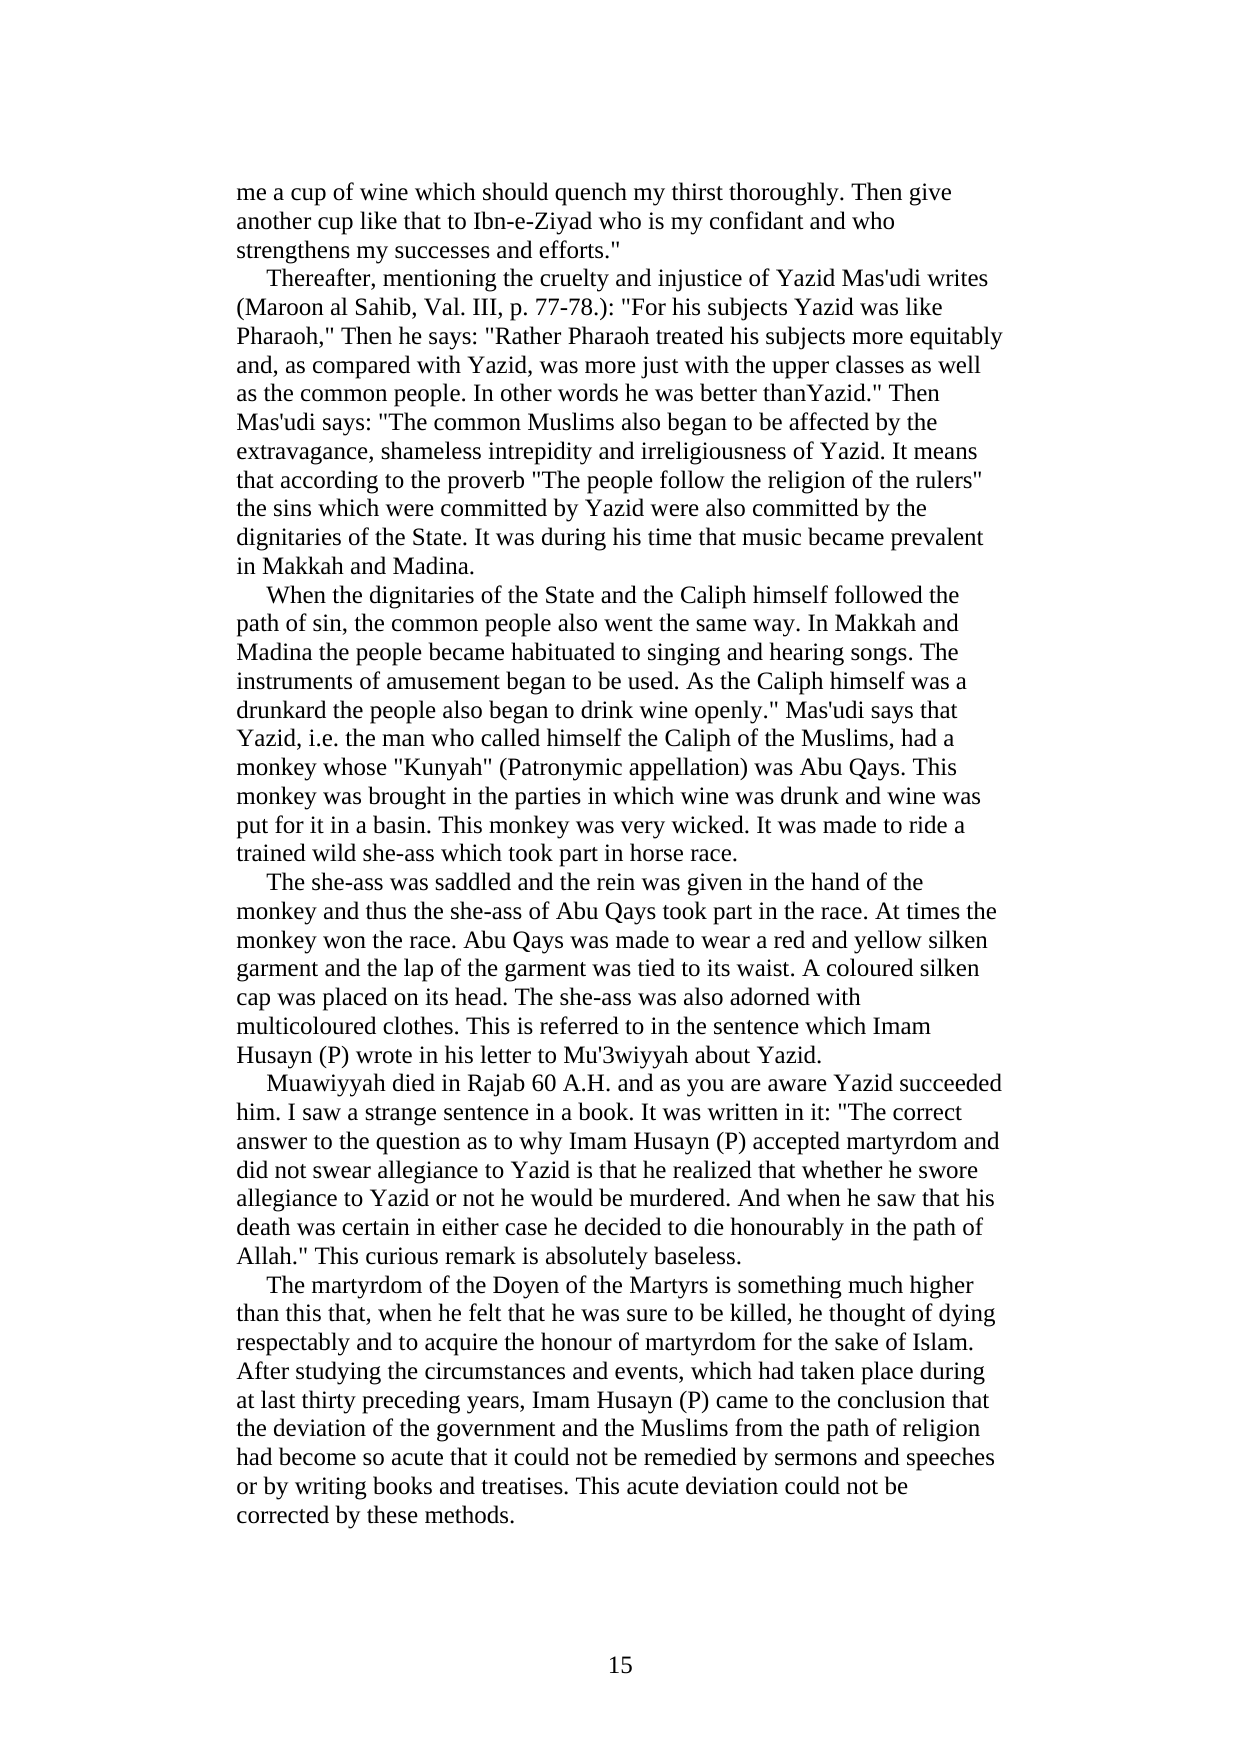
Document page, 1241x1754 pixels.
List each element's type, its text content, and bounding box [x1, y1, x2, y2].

text Thereafter, mentioning the cruelty and injustice of Yazid Mas'udi writes (Maroon al Sahib, Val. III, p. 77-78.): "For his subjects Yazid was like Pharaoh," Then he says: "Rather Pharaoh treated his subjects more equitably and, as compared with Yazid, was more just with the upper classes as well as the common people. In other words he was better thanYazid." Then Mas'udi says: "The common Muslims also began to be affected by the extravagance, shameless intrepidity and irreligiousness of Yazid. It means that according to the proverb "The people follow the religion of the rulers" the sins which were committed by Yazid were also committed by the dignitaries of the State. It was during his time that music became prevalent in Makkah and Madina. [236, 263, 1004, 580]
text The martyrdom of the Doyen of the Martyrs is something much higher than this that, when he felt that he was sure to be killed, he thought of dying respectably and to acquire the honour of martyrdom for the sake of Islam. After studying the circumstances and events, which had taken place during at last thirty preceding years, Imam Husayn (P) came to the conclusion that the deviation of the government and the Muslims from the path of religion had become so acute that it could not be remedied by sermons and speeches or by writing books and treatises. This acute deviation could not be corrected by these methods. [236, 1270, 1004, 1528]
text When the dignitaries of the State and the Caliph himself followed the path of sin, the common people also went the same way. In Makkah and Madina the people became habituated to singing and hearing songs. The instruments of amusement began to be used. As the Caliph himself was a drunkard the people also began to drink wine openly." Mas'udi says that Yazid, i.e. the man who called himself the Caliph of the Muslims, had a monkey whose "Kunyah" (Patronymic appellation) was Abu Qays. This monkey was brought in the parties in which wine was drunk and wine was put for it in a basin. This monkey was very wicked. It was made to ride a trained wild she-ass which took part in horse race. [236, 580, 1004, 867]
text The she-ass was saddled and the rein was given in the hand of the monkey and thus the she-ass of Abu Qays took part in the race. At times the monkey won the race. Abu Qays was made to wear a red and yellow silken garment and the lap of the garment was tied to its waist. A coloured silken cap was placed on its head. The she-ass was also adorned with multicoloured clothes. This is referred to in the sentence which Imam Husayn (P) wrote in his letter to Mu'3wiyyah about Yazid. [236, 867, 1004, 1068]
text Muawiyyah died in Rajab 60 A.H. and as you are aware Yazid succeeded him. I saw a strange sentence in a book. It was written in it: "The correct answer to the question as to why Imam Husayn (P) accepted martyrdom and did not swear allegiance to Yazid is that he realized that whether he swore allegiance to Yazid or not he would be murdered. And when he saw that his death was certain in either case he decided to die honourably in the path of Allah." This curious remark is absolutely baseless. [236, 1068, 1004, 1270]
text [236, 177, 1004, 263]
